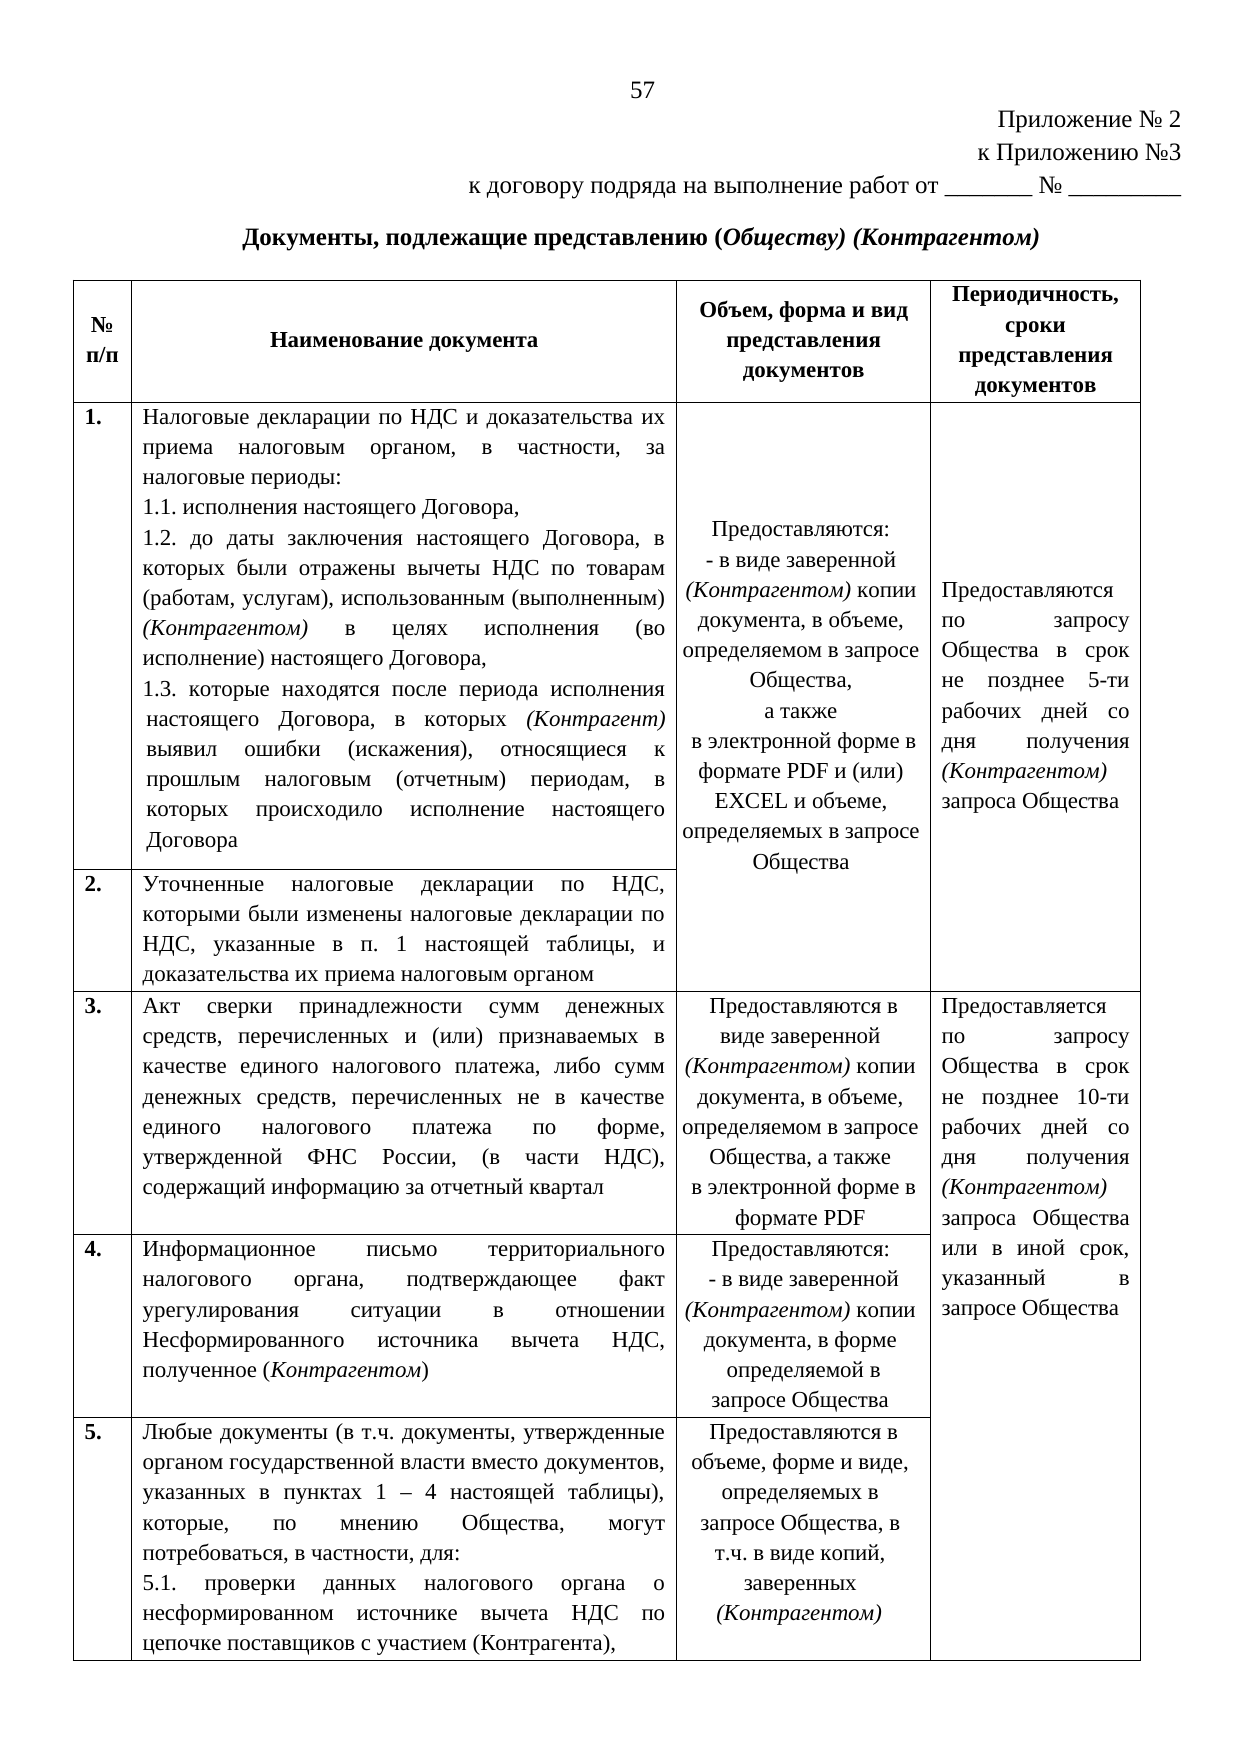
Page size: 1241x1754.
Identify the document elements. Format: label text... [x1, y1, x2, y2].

table_header Периодичность, сроки представления документов [931, 281, 1140, 402]
table_cell 5. [74, 1418, 131, 1660]
table_cell Предоставляются: - в виде заверенной (Контрагентом) копии документа, в форме определяемой в запросе Общества [677, 1235, 930, 1417]
table_cell Налоговые декларации по НДС и доказательства их приема налоговым органом, в частности, за налоговые периоды: 1.1. исполнения настоящего Договора, 1.2. до даты заключения настоящего Договора, в которых были отражены вычеты НДС по товарам (работам, услугам), использованным (выполненным) (Контрагентом) в целях исполнения (во исполнение) настоящего Договора, 1.3. которые находятся после периода исполнения настоящего Договора, в которых (Контрагент) выявил ошибки (искажения), относящиеся к прошлым налоговым (отчетным) периодам, в которых происходило исполнение настоящего Договора [132, 403, 676, 869]
table_cell Предоставляется по запросу Общества в срок не позднее 10-ти рабочих дней со дня получения (Контрагентом) запроса Общества или в иной срок, указанный в запросе Общества [931, 992, 1140, 1660]
table_header Объем, форма и вид представления документов [677, 281, 930, 402]
table_cell Предоставляются в виде заверенной (Контрагентом) копии документа, в объеме, определяемом в запросе Общества, а также в электронной форме в формате PDF [677, 992, 930, 1234]
text к договору подряда на выполнение работ от _______ № _________ [103, 170, 1181, 198]
table_cell Акт сверки принадлежности сумм денежных средств, перечисленных и (или) признаваемых в качестве единого налогового платежа, либо сумм денежных средств, перечисленных не в качестве единого налогового платежа по форме, утвержденной ФНС России, (в части НДС), содержащий информацию за отчетный квартал [132, 992, 676, 1234]
text Документы, подлежащие представлению (Обществу) (Контрагентом) [103, 222, 1181, 251]
table_cell 3. [74, 992, 131, 1234]
table_cell Уточненные налоговые декларации по НДС, которыми были изменены налоговые декларации по НДС, указанные в п. 1 настоящей таблицы, и доказательства их приема налоговым органом [132, 870, 676, 991]
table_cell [677, 1418, 930, 1660]
table_cell Информационное письмо территориального налогового органа, подтверждающее факт урегулирования ситуации в отношении Несформированного источника вычета НДС, полученное (Контрагентом) [132, 1235, 676, 1417]
table_cell 4. [74, 1235, 131, 1417]
table_cell Предоставляются: - в виде заверенной (Контрагентом) копии документа, в объеме, определяемом в запросе Общества, а также в электронной форме в формате PDF и (или) EXCEL и объеме, определяемых в запросе Общества [677, 403, 930, 991]
table_cell 2. [74, 870, 131, 991]
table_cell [132, 1418, 676, 1660]
table_cell Предоставляются по запросу Общества в срок не позднее 5-ти рабочих дней со дня получения (Контрагентом) запроса Общества [931, 403, 1140, 991]
text к Приложению №3 [103, 137, 1181, 166]
table_header № п/п [74, 281, 131, 402]
table_header Наименование документа [132, 281, 676, 402]
table_cell 1. [74, 403, 131, 869]
text Приложение № 2 [103, 104, 1181, 132]
